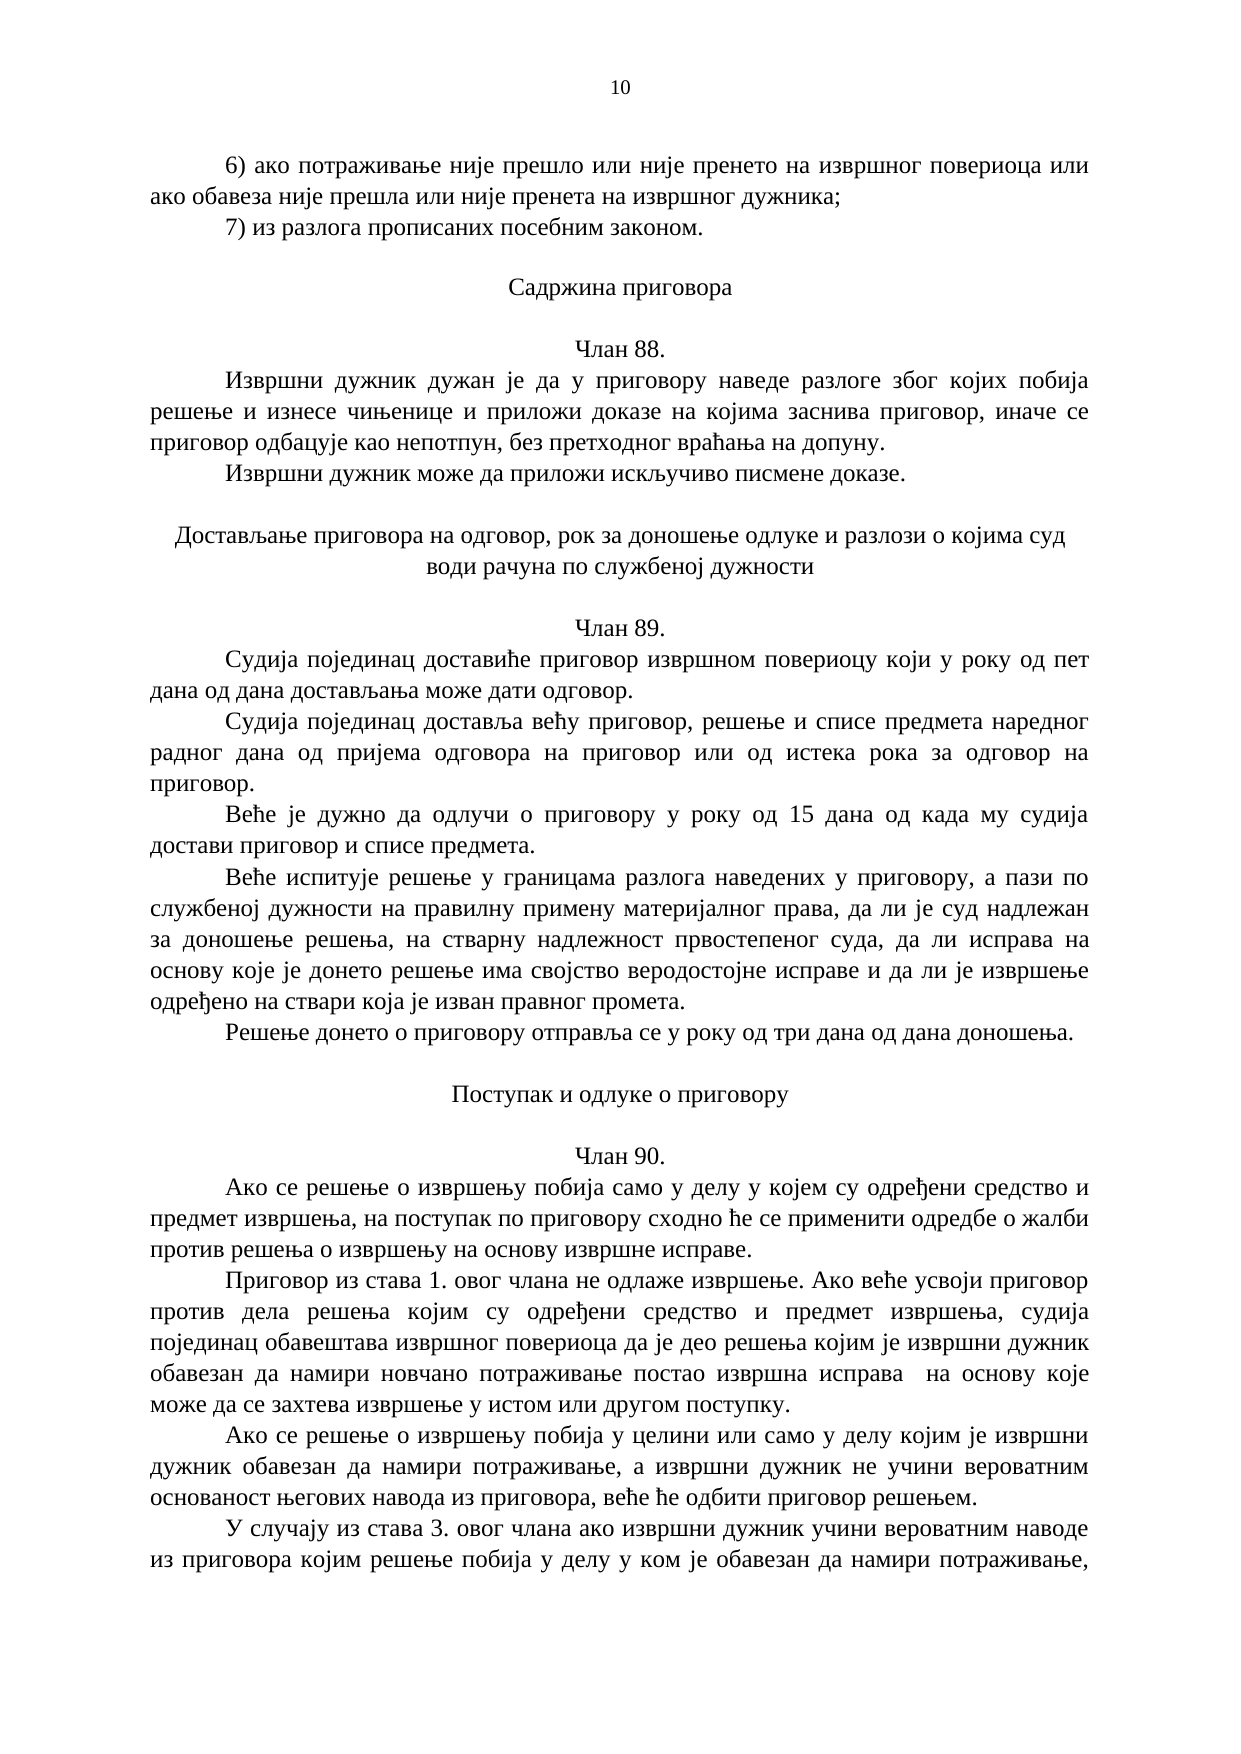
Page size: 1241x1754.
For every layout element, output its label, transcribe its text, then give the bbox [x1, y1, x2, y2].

text 7) из разлога прописаних посебним законом. [150, 212, 1090, 241]
text Судија појединац доставља већу приговор, решење и списе предмета наредног радног дана од пријема одговора на приговор или од истека рока за одговор на приговор. [150, 706, 1090, 797]
text Веће испитује решење у границама разлога наведених у приговору, а пази по службеној дужности на правилну примену материјалног права, да ли је суд надлежан за доношење решења, на стварну надлежност првостепеног суда, да ли исправа на основу које је донето решење има својство веродостојне исправе и да ли је извршење одређено на ствари која је изван правног промета. [150, 862, 1090, 1014]
text Веће је дужно да одлучи о приговору у року од 15 дана од када му судија достави приговор и списе предмета. [150, 799, 1090, 859]
text Члан 90. [150, 1141, 1090, 1170]
text Члан 88. [150, 334, 1090, 363]
text Ако се решење о извршењу побија само у делу у којем су одређени средство и предмет извршења, на поступак по приговору сходно ће се применити одредбе о жалби против решења о извршењу на основу извршне исправе. [150, 1172, 1090, 1263]
text Садржина приговора [150, 272, 1090, 301]
text Члан 89. [150, 613, 1090, 642]
text 6) ако потраживање није прешло или није пренето на извршног повериоца или ако обавеза није прешла или није пренета на извршног дужника; [150, 150, 1090, 210]
text Извршни дужник дужан је да у приговору наведе разлоге због којих побија решење и изнесе чињенице и приложи доказе на којима заснива приговор, иначе се приговор одбацује као непотпун, без претходног враћања на допуну. [150, 365, 1090, 456]
text Приговор из става 1. овог члана не одлаже извршење. Ако веће усвоји приговор против дела решења којим су одређени средство и предмет извршења, судија појединац обавештава извршног повериоца да је део решења којим је извршни дужник обавезан да намири новчано потраживање постао извршна исправа на основу које може да се захтева извршење у истом или другом поступку. [150, 1265, 1090, 1418]
text Ако се решење о извршењу побија у целини или само у делу којим је извршни дужник обавезан да намири потраживање, а извршни дужник не учини вероватним основаност његових навода из приговора, веће ће одбити приговор решењем. [150, 1420, 1090, 1511]
text Поступак и одлуке о приговору [150, 1079, 1090, 1108]
text Решење донето о приговору отправља се у року од три дана од дана доношења. [150, 1017, 1090, 1046]
text Извршни дужник може да приложи искључиво писмене доказе. [150, 458, 1090, 487]
text Судија појединац доставиће приговор извршном повериоцу који у року од пет дана од дана достављања може дати одговор. [150, 644, 1090, 704]
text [150, 1513, 1090, 1573]
text Достављање приговора на одговор, рок за доношење одлуке и разлози о којима суд води рачуна по службеној дужности [150, 520, 1090, 580]
